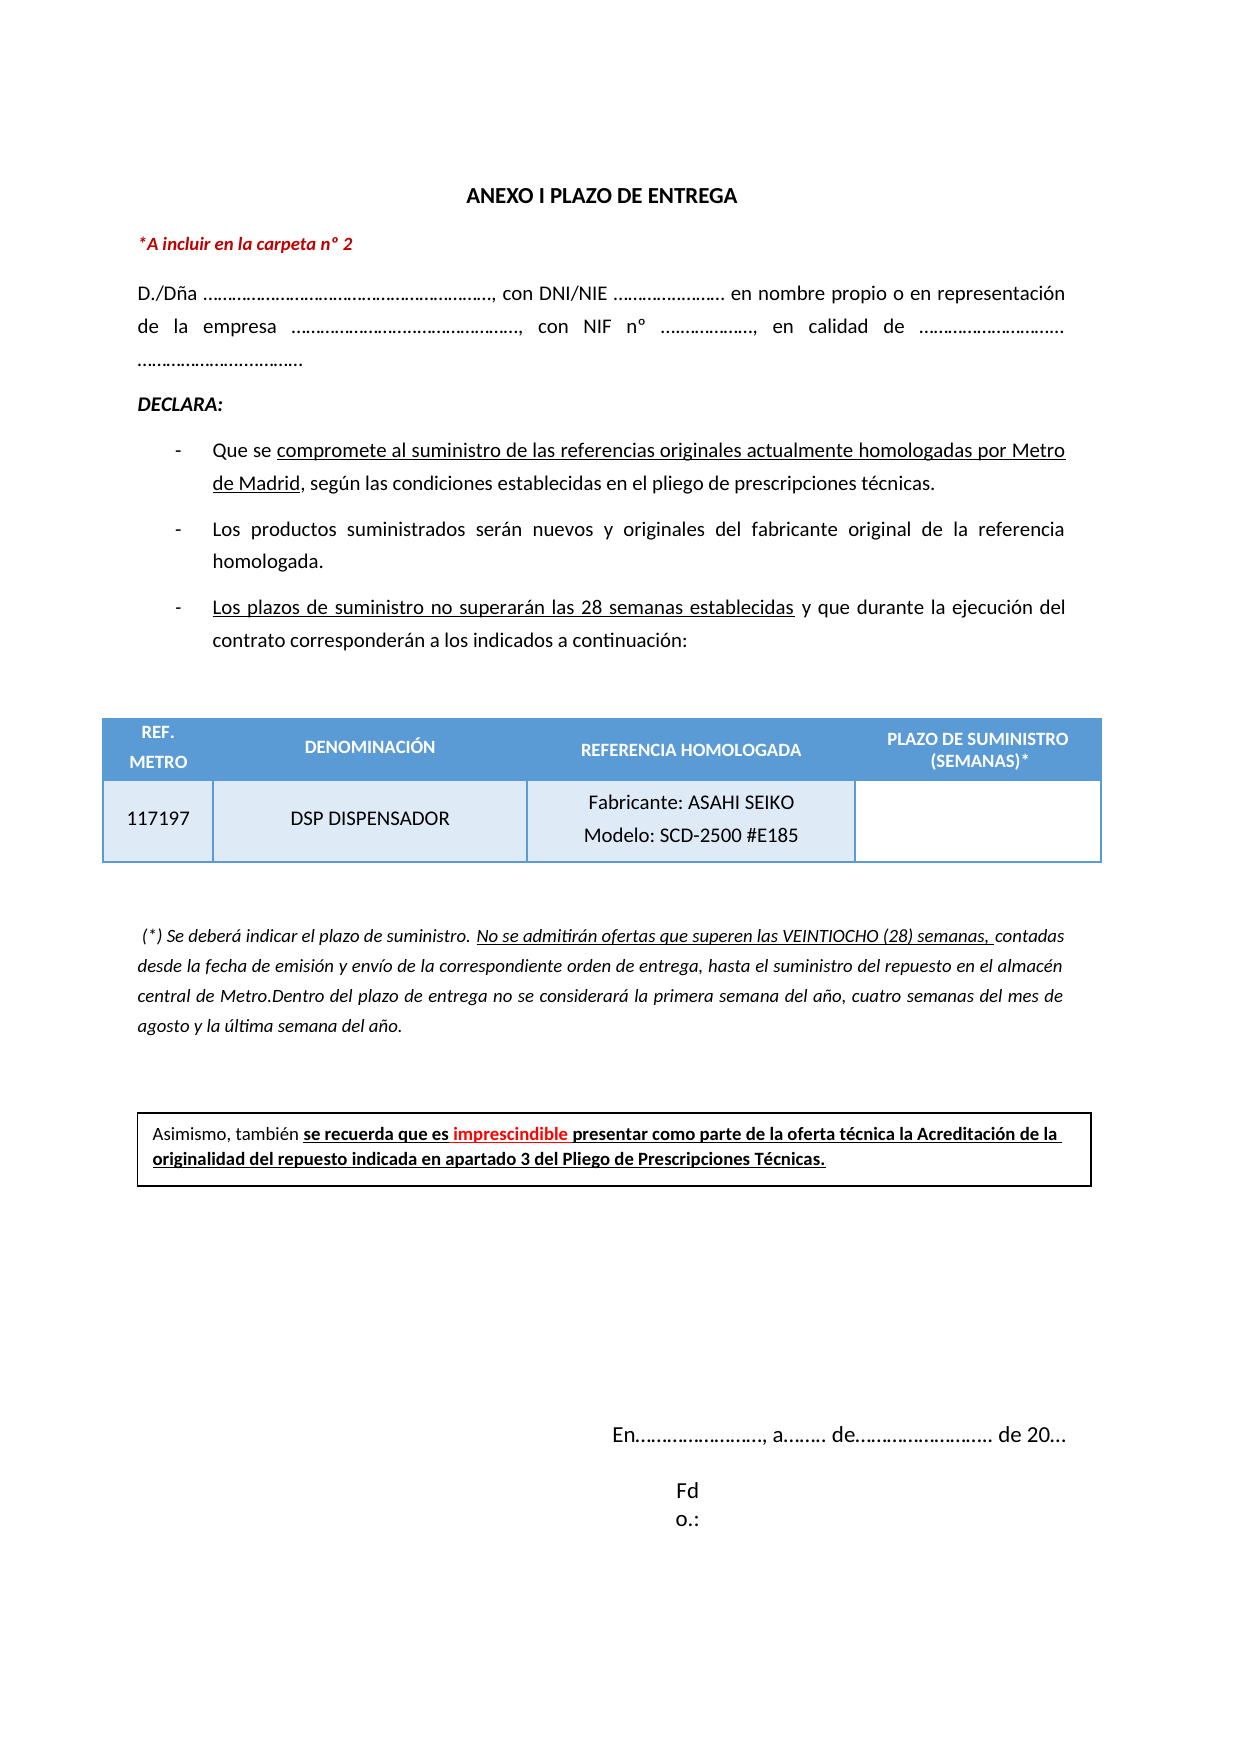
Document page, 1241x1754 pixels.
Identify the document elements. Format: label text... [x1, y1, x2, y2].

table_header REF. METRO [104, 720, 212, 779]
subtitle ANEXO I PLAZO DE ENTREGA [137, 181, 1066, 209]
text *A incluir en la carpeta nº 2 [137, 230, 1066, 255]
text D./Dña ……………………………………………………, con DNI/NIE …………..……… en nombre propio o en representación de la empresa ……………………..…………………, con NIF nº ….……………, en calidad de ………………………...…………………....……… [137, 280, 1066, 372]
table_cell Fabricante: ASAHI SEIKO Modelo: SCD-2500 #E185 [528, 781, 854, 861]
list Los plazos de suministro no superarán las 28 semanas establecidas y que durante la ejecución del contrato corresponderán a los indicados a continuación: [175, 594, 1066, 653]
table_cell DSP DISPENSADOR [214, 781, 526, 861]
table_header PLAZO DE SUMINISTRO (SEMANAS)* [856, 720, 1100, 779]
list Los productos suministrados serán nuevos y originales del fabricante original de la referencia homologada. [175, 516, 1066, 574]
list Que se compromete al suministro de las referencias originales actualmente homologadas por Metro de Madrid, según las condiciones establecidas en el pliego de prescripciones técnicas. [175, 437, 1066, 496]
text DECLARA: [137, 392, 1066, 417]
text En……………………, a…….. de…………………….. de 20… [137, 1420, 1066, 1448]
table_header DENOMINACIÓN [214, 720, 526, 779]
table_cell [856, 781, 1100, 861]
table_header REFERENCIA HOMOLOGADA [528, 720, 854, 779]
table_cell 117197 [104, 781, 212, 861]
text Fdo.: [512, 1476, 699, 1532]
text (*) Se deberá indicar el plazo de suministro. No se admitirán ofertas que superen las VEINTIOCHO (28) semanas, contadas desde la fecha de emisión y envío de la correspondiente orden de entrega, hasta el suministro del repuesto en el almacén central de Metro.Dentro del plazo de entrega no se considerará la primera semana del año, cuatro semanas del mes de agosto y la última semana del año. [137, 925, 1066, 1037]
